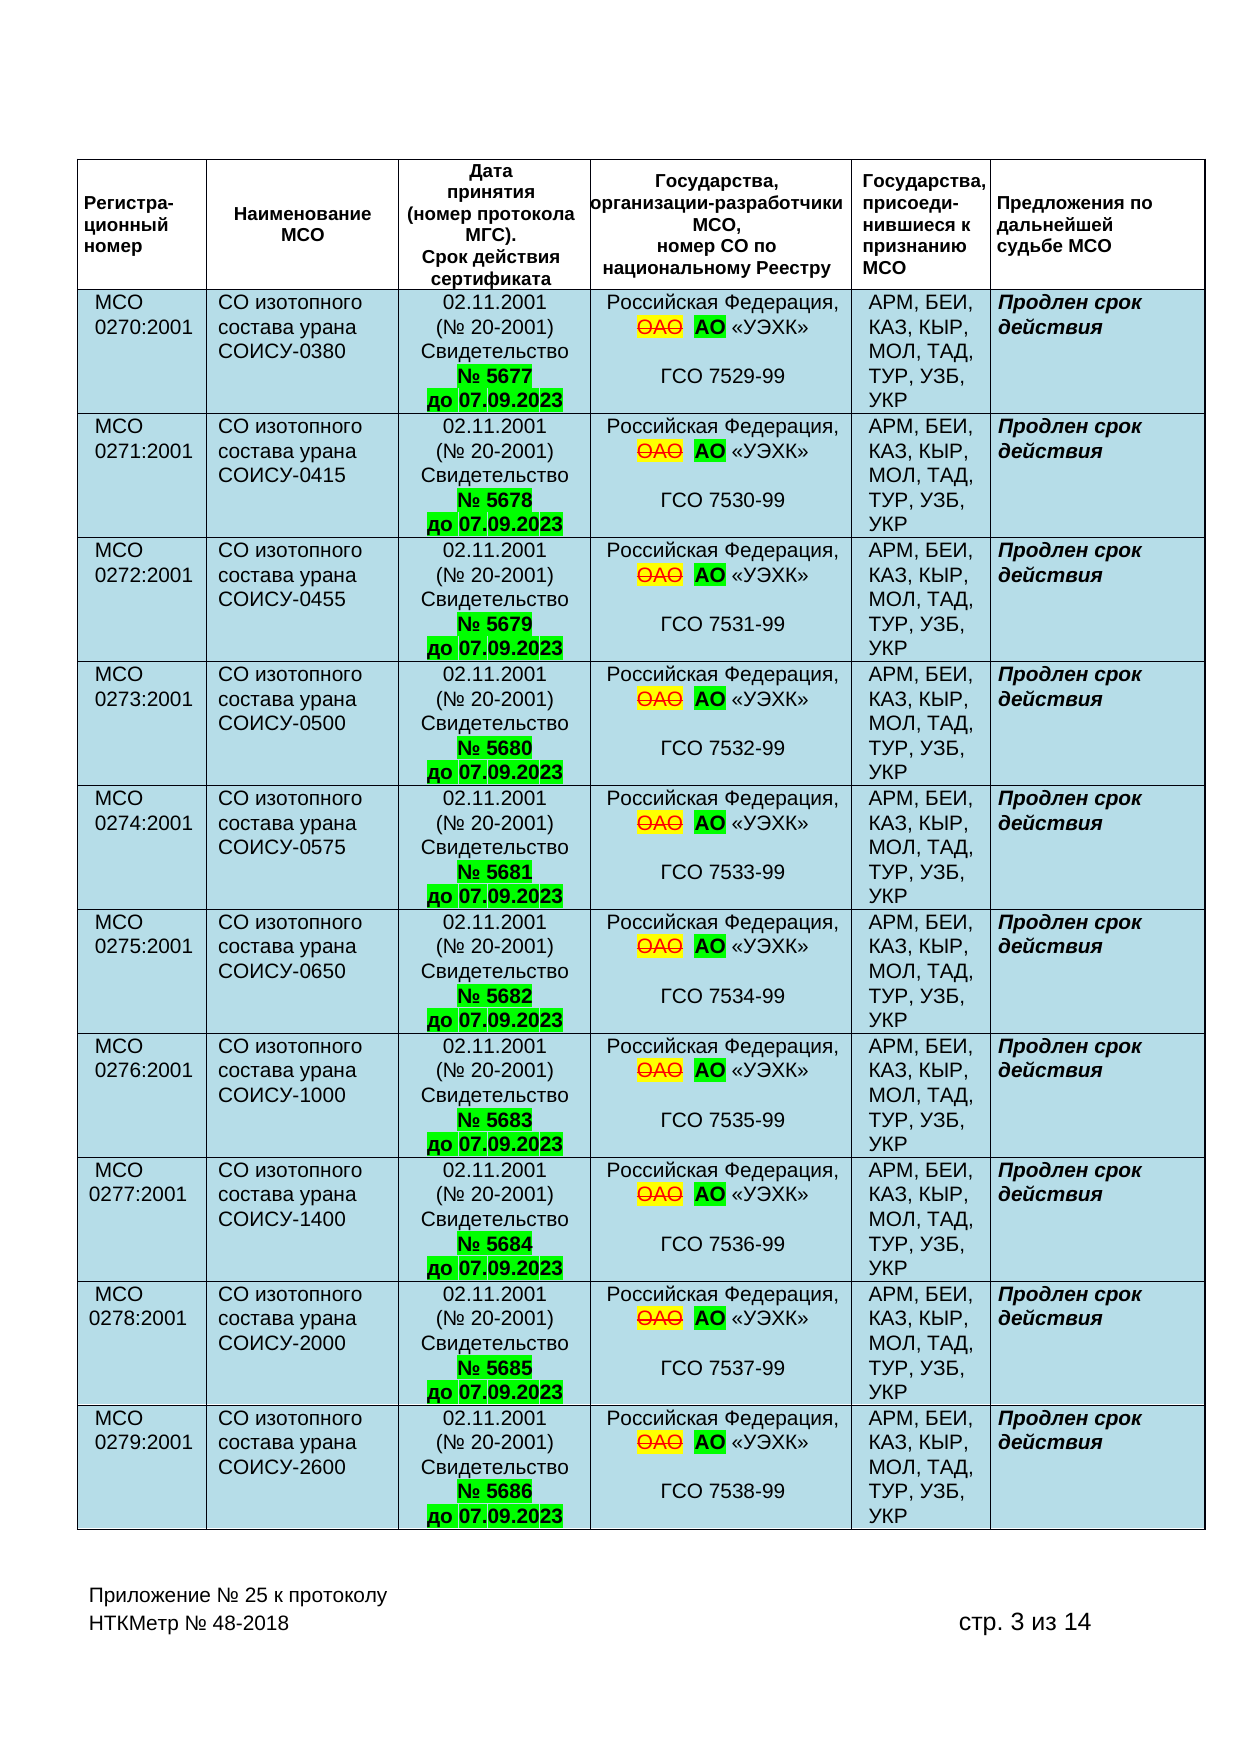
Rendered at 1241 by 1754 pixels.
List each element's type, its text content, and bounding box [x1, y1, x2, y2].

table_cell СО изотопного состава урана СОИСУ-2000 [207, 1282, 398, 1404]
table_cell 02.11.2001 (№ 20-2001) Свидетельство № 5681 до 07.09.2023 [399, 786, 590, 909]
table_cell МСО 0278:2001 [78, 1282, 206, 1404]
table_header Государства, присоеди-нившиеся к признанию МСО [852, 160, 990, 289]
table_cell 02.11.2001 (№ 20-2001) Свидетельство № 5680 до 07.09.2023 [399, 662, 590, 785]
table_cell Российская Федерация, ОАО АО «УЭХК» ГСО 7538-99 [591, 1406, 851, 1528]
table_header Предложения по дальнейшей судьбе МСО [991, 160, 1204, 289]
table_cell Продлен срок действия [991, 538, 1204, 661]
table_cell МСО 0273:2001 [78, 662, 206, 785]
table_cell Российская Федерация, ОАО АО «УЭХК» ГСО 7530-99 [591, 414, 851, 537]
table_cell АРМ, БЕИ, КАЗ, КЫР, МОЛ, ТАД, ТУР, УЗБ, УКР [852, 910, 990, 1033]
table_cell Продлен срок действия [991, 1282, 1204, 1404]
table_cell МСО 0277:2001 [78, 1158, 206, 1281]
table_cell Российская Федерация, ОАО АО «УЭХК» ГСО 7534-99 [591, 910, 851, 1033]
table_cell 02.11.2001 (№ 20-2001) Свидетельство № 5678 до 07.09.2023 [399, 414, 590, 537]
table_cell МСО 0276:2001 [78, 1034, 206, 1157]
table_cell Продлен срок действия [991, 1406, 1204, 1528]
table_header Регистра-ционный номер [78, 160, 206, 289]
table_cell Российская Федерация, ОАО АО «УЭХК» ГСО 7532-99 [591, 662, 851, 785]
table_cell СО изотопного состава урана СОИСУ-0455 [207, 538, 398, 661]
table_cell АРМ, БЕИ, КАЗ, КЫР, МОЛ, ТАД, ТУР, УЗБ, УКР [852, 414, 990, 537]
table_header Дата принятия (номер протокола МГС). Срок действия сертификата [399, 160, 590, 289]
table_cell СО изотопного состава урана СОИСУ-0500 [207, 662, 398, 785]
table_cell Российская Федерация, ОАО АО «УЭХК» ГСО 7535-99 [591, 1034, 851, 1157]
table_cell Продлен срок действия [991, 414, 1204, 537]
table_cell 02.11.2001 (№ 20-2001) Свидетельство № 5683 до 07.09.2023 [399, 1034, 590, 1157]
table_cell АРМ, БЕИ, КАЗ, КЫР, МОЛ, ТАД, ТУР, УЗБ, УКР [852, 786, 990, 909]
table_cell МСО 0279:2001 [78, 1406, 206, 1528]
table_cell Российская Федерация, ОАО АО «УЭХК» ГСО 7533-99 [591, 786, 851, 909]
table_cell МСО 0270:2001 [78, 290, 206, 413]
table_cell Продлен срок действия [991, 910, 1204, 1033]
table_cell СО изотопного состава урана СОИСУ-0650 [207, 910, 398, 1033]
table_header Наименование МСО [207, 160, 398, 289]
table_cell 02.11.2001 (№ 20-2001) Свидетельство № 5684 до 07.09.2023 [399, 1158, 590, 1281]
table_cell 02.11.2001 (№ 20-2001) Свидетельство № 5677 до 07.09.2023 [399, 290, 590, 413]
table_cell Российская Федерация, ОАО АО «УЭХК» ГСО 7536-99 [591, 1158, 851, 1281]
table_cell СО изотопного состава урана СОИСУ-0415 [207, 414, 398, 537]
table_cell 02.11.2001 (№ 20-2001) Свидетельство № 5679 до 07.09.2023 [399, 538, 590, 661]
table_cell МСО 0271:2001 [78, 414, 206, 537]
table_cell Российская Федерация, ОАО АО «УЭХК» ГСО 7537-99 [591, 1282, 851, 1404]
table_cell СО изотопного состава урана СОИСУ-0380 [207, 290, 398, 413]
table_cell АРМ, БЕИ, КАЗ, КЫР, МОЛ, ТАД, ТУР, УЗБ, УКР [852, 538, 990, 661]
table_cell МСО 0275:2001 [78, 910, 206, 1033]
table_cell СО изотопного состава урана СОИСУ-2600 [207, 1406, 398, 1528]
table_cell Продлен срок действия [991, 1158, 1204, 1281]
table_cell АРМ, БЕИ, КАЗ, КЫР, МОЛ, ТАД, ТУР, УЗБ, УКР [852, 1158, 990, 1281]
table_cell Продлен срок действия [991, 786, 1204, 909]
table_cell Продлен срок действия [991, 1034, 1204, 1157]
table_header Государства, организации-разработчики МСО, номер СО по национальному Реестру [591, 160, 851, 289]
table_cell 02.11.2001 (№ 20-2001) Свидетельство № 5686 до 07.09.2023 [399, 1406, 590, 1528]
table_cell АРМ, БЕИ, КАЗ, КЫР, МОЛ, ТАД, ТУР, УЗБ, УКР [852, 662, 990, 785]
table_cell АРМ, БЕИ, КАЗ, КЫР, МОЛ, ТАД, ТУР, УЗБ, УКР [852, 290, 990, 413]
table_cell СО изотопного состава урана СОИСУ-1400 [207, 1158, 398, 1281]
table_cell Российская Федерация, ОАО АО «УЭХК» ГСО 7529-99 [591, 290, 851, 413]
table_cell АРМ, БЕИ, КАЗ, КЫР, МОЛ, ТАД, ТУР, УЗБ, УКР [852, 1282, 990, 1404]
table_cell СО изотопного состава урана СОИСУ-1000 [207, 1034, 398, 1157]
table_cell МСО 0272:2001 [78, 538, 206, 661]
table_cell 02.11.2001 (№ 20-2001) Свидетельство № 5685 до 07.09.2023 [399, 1282, 590, 1404]
table_cell Продлен срок действия [991, 662, 1204, 785]
table_cell МСО 0274:2001 [78, 786, 206, 909]
table_cell Российская Федерация, ОАО АО «УЭХК» ГСО 7531-99 [591, 538, 851, 661]
table_cell 02.11.2001 (№ 20-2001) Свидетельство № 5682 до 07.09.2023 [399, 910, 590, 1033]
table_cell Продлен срок действия [991, 290, 1204, 413]
table_cell СО изотопного состава урана СОИСУ-0575 [207, 786, 398, 909]
table_cell АРМ, БЕИ, КАЗ, КЫР, МОЛ, ТАД, ТУР, УЗБ, УКР [852, 1034, 990, 1157]
table_cell АРМ, БЕИ, КАЗ, КЫР, МОЛ, ТАД, ТУР, УЗБ, УКР [852, 1406, 990, 1528]
